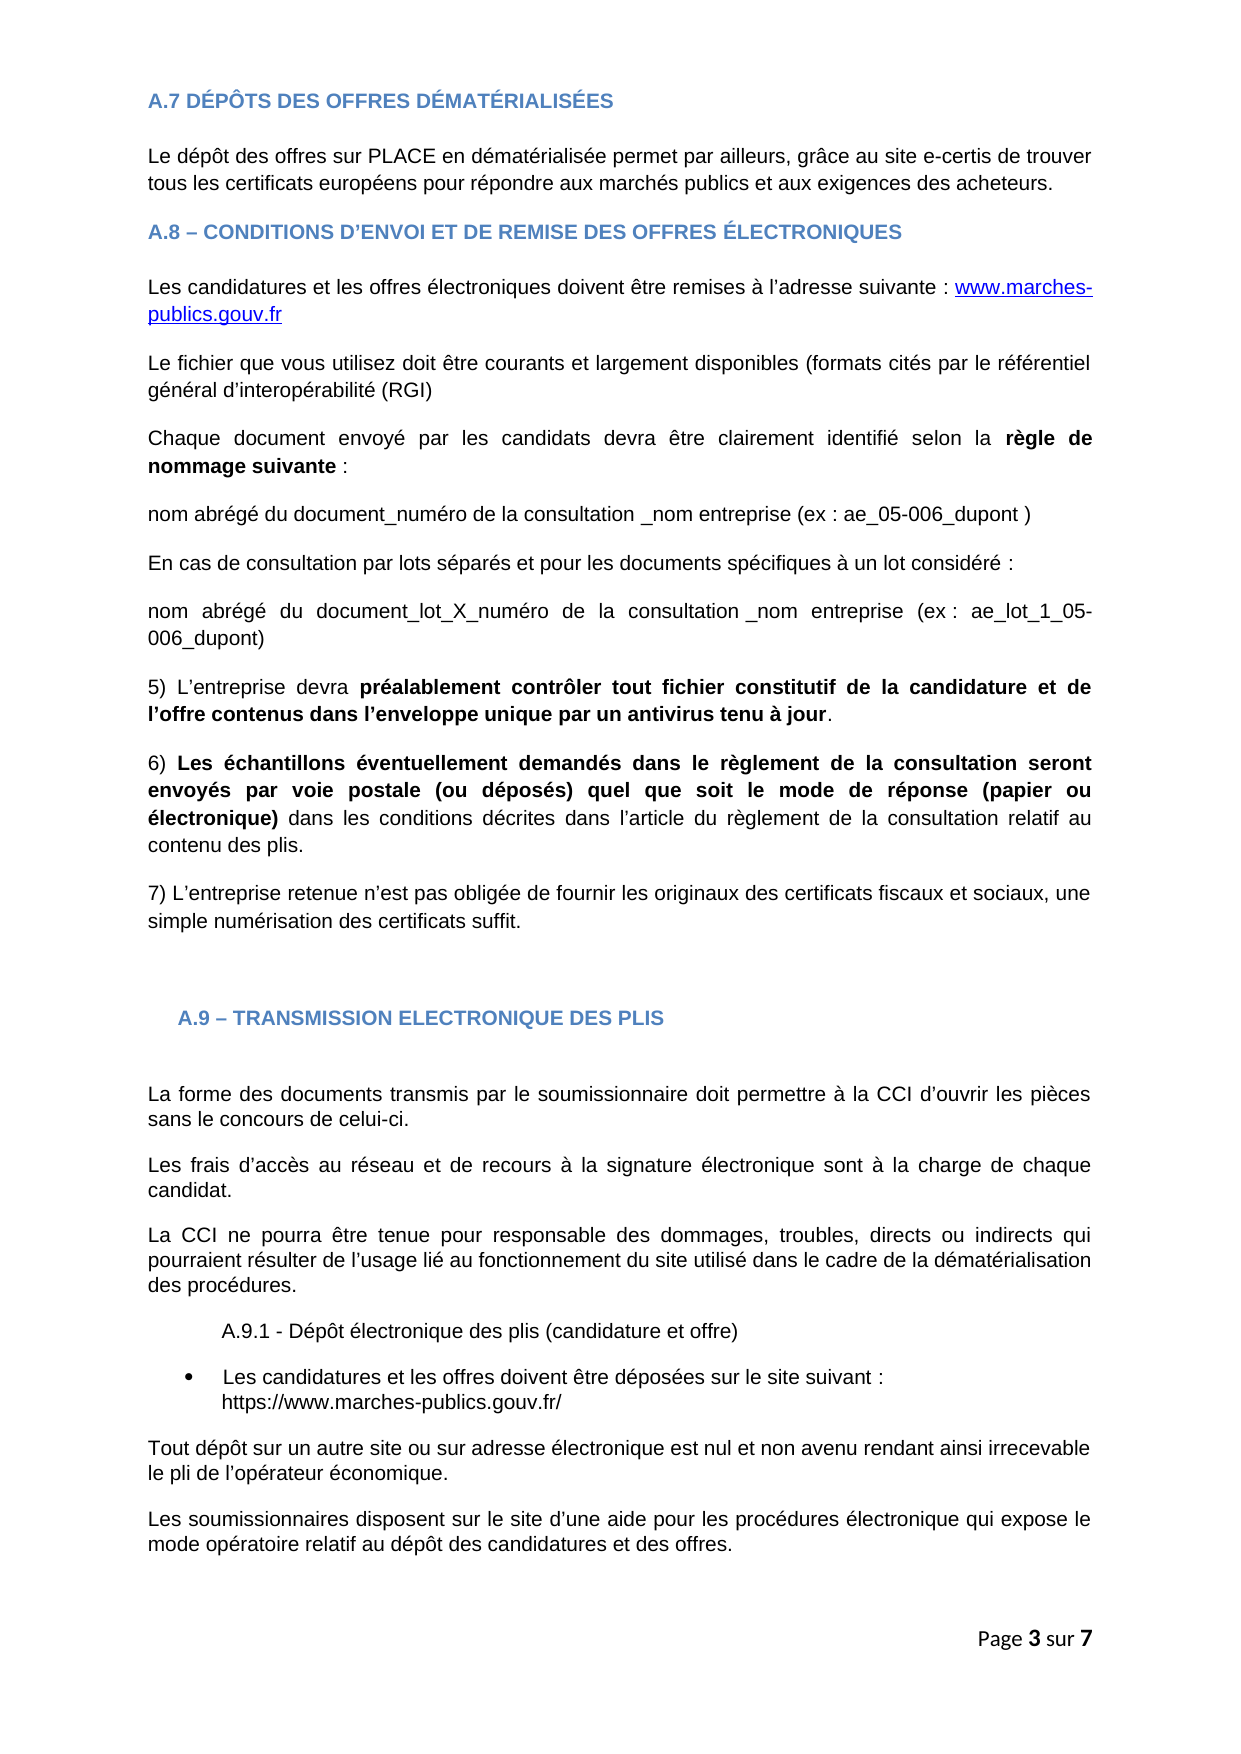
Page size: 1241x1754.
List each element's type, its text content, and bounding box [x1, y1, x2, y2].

text Le fichier que vous utilisez doit être courants et largement disponibles (formats cités par le référentiel général d’interopérabilité (RGI) [148, 350, 1093, 402]
text A.9.1 - Dépôt électronique des plis (candidature et offre) [221, 1319, 1093, 1344]
text A.9 – TRANSMISSION ELECTRONIQUE DES PLIS [177, 1005, 1093, 1029]
text Les soumissionnaires disposent sur le site d’une aide pour les procédures électronique qui expose le mode opératoire relatif au dépôt des candidatures et des offres. [148, 1506, 1093, 1556]
text 6) Les échantillons éventuellement demandés dans le règlement de la consultation seront envoyés par voie postale (ou déposés) quel que soit le mode de réponse (papier ou électronique) dans les conditions décrites dans l’article du règlement de la consultation relatif au contenu des plis. [148, 750, 1093, 857]
text Les candidatures et les offres électroniques doivent être remises à l’adresse suivante : www.marches-publics.gouv.fr [148, 247, 1093, 326]
text A.8 – CONDITIONS D’ENVOI ET DE REMISE DES OFFRES ÉLECTRONIQUES [148, 219, 1093, 243]
text nom abrégé du document_lot_X_numéro de la consultation _nom entreprise (ex : ae_lot_1_05-006_dupont) [148, 599, 1093, 650]
text La CCI ne pourra être tenue pour responsable des dommages, troubles, directs ou indirects qui pourraient résulter de l’usage lié au fonctionnement du site utilisé dans le cadre de la dématérialisation des procédures. [148, 1223, 1093, 1298]
text 5) L’entreprise devra préalablement contrôler tout fichier constitutif de la candidature et de l’offre contenus dans l’enveloppe unique par un antivirus tenu à jour. [148, 674, 1093, 726]
list Les candidatures et les offres doivent être déposées sur le site suivant : [185, 1364, 1093, 1389]
text https://www.marches-publics.gouv.fr/ [148, 1389, 1093, 1414]
text Chaque document envoyé par les candidats devra être clairement identifié selon la règle de nommage suivante : [148, 426, 1093, 478]
text La forme des documents transmis par le soumissionnaire doit permettre à la CCI d’ouvrir les pièces sans le concours de celui-ci. [148, 1081, 1093, 1131]
text Le dépôt des offres sur PLACE en dématérialisée permet par ailleurs, grâce au site e-certis de trouver tous les certificats européens pour répondre aux marchés publics et aux exigences des acheteurs. [148, 116, 1093, 195]
text Tout dépôt sur un autre site ou sur adresse électronique est nul et non avenu rendant ainsi irrecevable le pli de l’opérateur économique. [148, 1435, 1093, 1485]
text nom abrégé du document_numéro de la consultation _nom entreprise (ex : ae_05-006_dupont ) [148, 502, 1093, 526]
text En cas de consultation par lots séparés et pour les documents spécifiques à un lot considéré : [148, 550, 1093, 574]
text 7) L’entreprise retenue n’est pas obligée de fournir les originaux des certificats fiscaux et sociaux, une simple numérisation des certificats suffit. [148, 881, 1093, 933]
text A.7 DÉPÔTS DES OFFRES DÉMATÉRIALISÉES [148, 89, 1093, 113]
text Les frais d’accès au réseau et de recours à la signature électronique sont à la charge de chaque candidat. [148, 1152, 1093, 1202]
